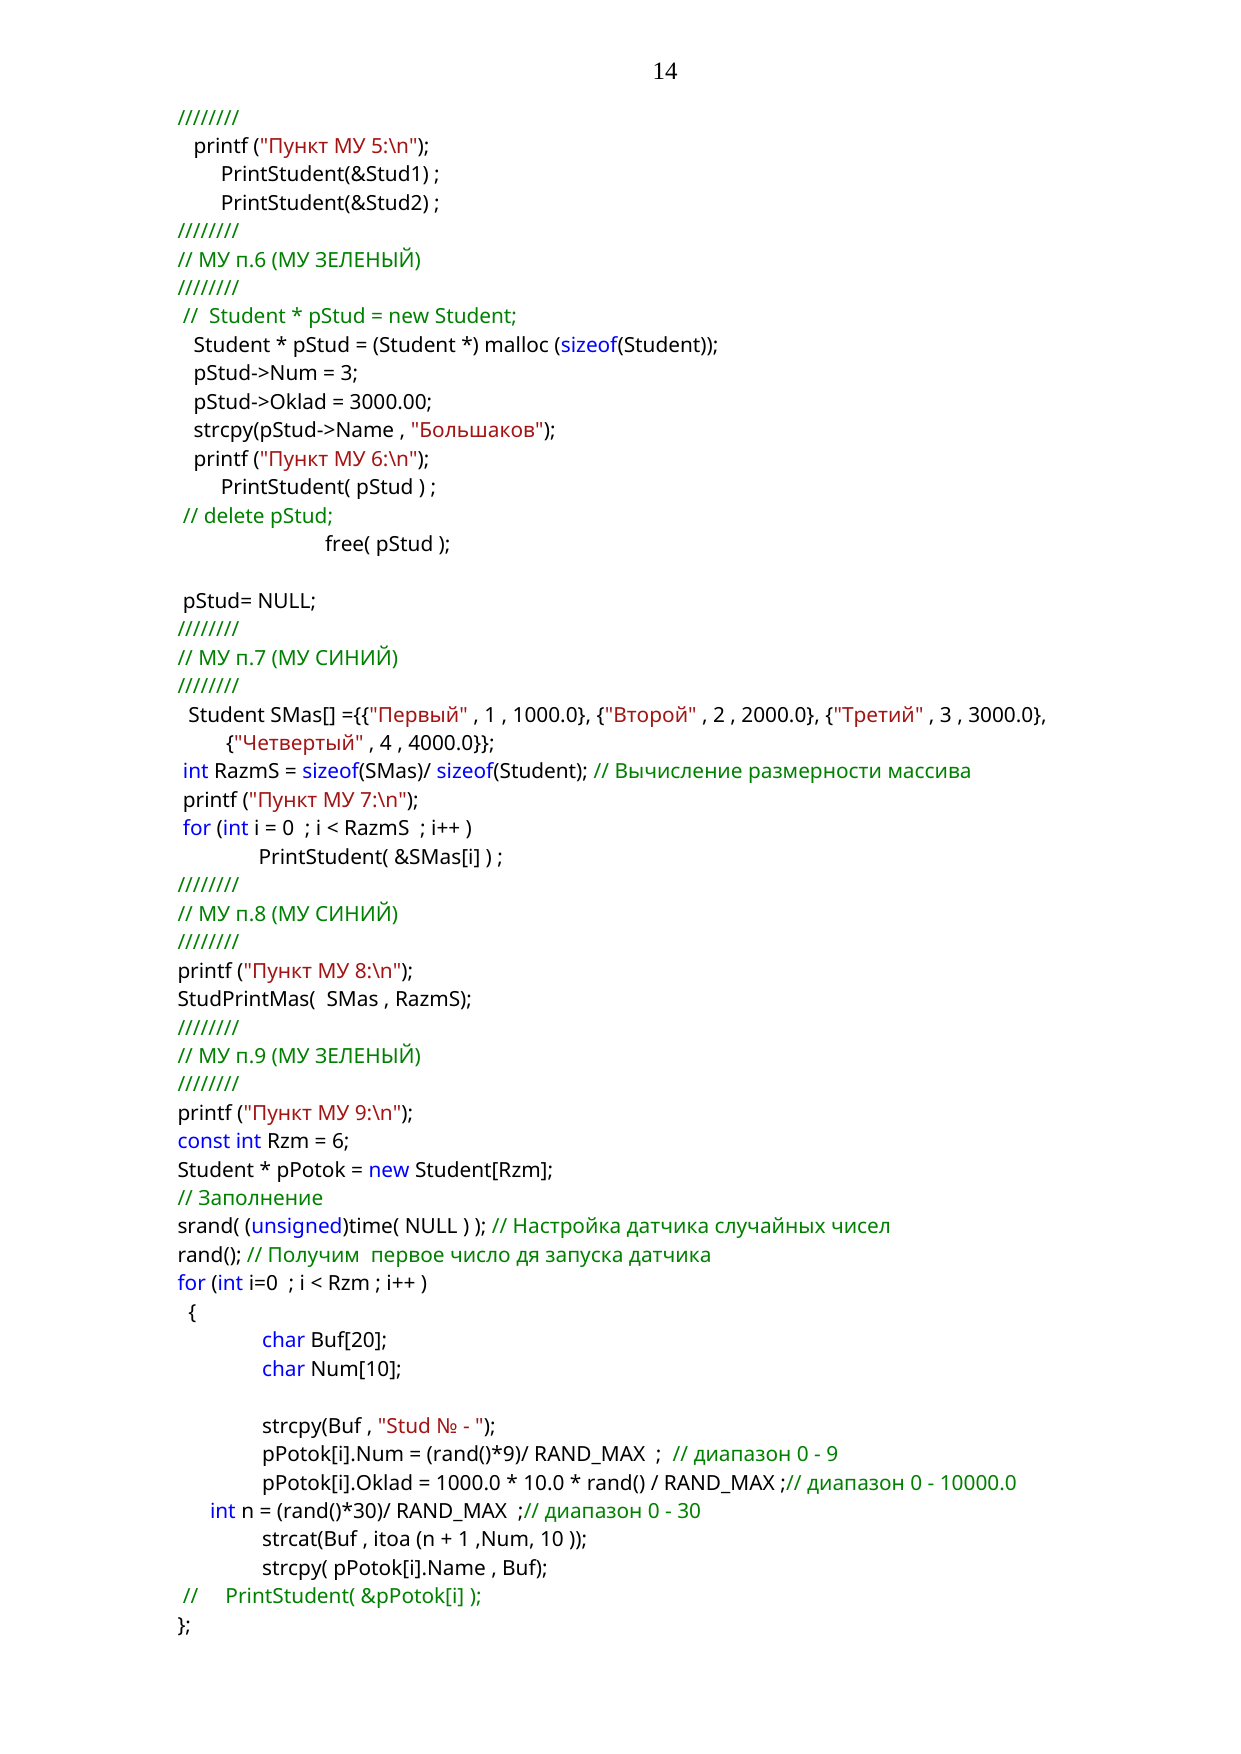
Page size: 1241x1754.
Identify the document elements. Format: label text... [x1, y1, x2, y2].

text free( pStud ); [177, 529, 1152, 558]
text {"Четвертый" , 4 , 4000.0}}; [177, 728, 1152, 757]
text //////// [177, 671, 1152, 700]
text // МУ п.7 (МУ СИНИЙ) [177, 643, 1152, 671]
text // МУ п.8 (МУ СИНИЙ) [177, 899, 1152, 927]
text printf ("Пункт МУ 5:\n"); [177, 131, 1152, 159]
text int RazmS = sizeof(SMas)/ sizeof(Student); // Вычисление размерности массива [177, 757, 1152, 785]
text strcpy( pPotok[i].Name , Buf); [177, 1553, 1152, 1581]
text strcpy(Buf , "Stud № - "); [177, 1411, 1152, 1439]
text // Заполнение [177, 1183, 1152, 1212]
text PrintStudent(&Stud2) ; [177, 188, 1152, 216]
text //////// [177, 1013, 1152, 1041]
text }; [177, 1610, 1152, 1638]
text strcat(Buf , itoa (n + 1 ,Num, 10 )); [177, 1524, 1152, 1553]
text // Student * pStud = new Student; [177, 302, 1152, 330]
text Student * pStud = (Student *) malloc (sizeof(Student)); [177, 330, 1152, 358]
text char Buf[20]; [177, 1325, 1152, 1354]
text PrintStudent(&Stud1) ; [177, 159, 1152, 188]
text printf ("Пункт МУ 6:\n"); [177, 444, 1152, 472]
text Student SMas[] ={{"Первый" , 1 , 1000.0}, {"Второй" , 2 , 2000.0}, {"Третий" , 3 , 3000.0}, [177, 700, 1152, 728]
text printf ("Пункт МУ 7:\n"); [177, 785, 1152, 813]
text // delete pStud; [177, 501, 1152, 529]
text pPotok[i].Oklad = 1000.0 * 10.0 * rand() / RAND_MAX ;// диапазон 0 - 10000.0 [177, 1468, 1152, 1496]
text //////// [177, 1069, 1152, 1098]
text for (int i = 0 ; i < RazmS ; i++ ) [177, 813, 1152, 842]
text int n = (rand()*30)/ RAND_MAX ;// диапазон 0 - 30 [177, 1496, 1152, 1524]
text srand( (unsigned)time( NULL ) ); // Настройка датчика случайных чисел [177, 1212, 1152, 1240]
text //////// [177, 870, 1152, 899]
text PrintStudent( &SMas[i] ) ; [177, 842, 1152, 870]
text printf ("Пункт МУ 8:\n"); [177, 956, 1152, 984]
text { [177, 1297, 1152, 1325]
text Student * pPotok = new Student[Rzm]; [177, 1155, 1152, 1183]
text //////// [177, 927, 1152, 956]
text for (int i=0 ; i < Rzm ; i++ ) [177, 1268, 1152, 1297]
text StudPrintMas( SMas , RazmS); [177, 984, 1152, 1013]
text //////// [177, 273, 1152, 302]
text //////// [177, 614, 1152, 643]
text //////// [177, 216, 1152, 245]
text // МУ п.9 (МУ ЗЕЛЕНЫЙ) [177, 1041, 1152, 1069]
text pStud->Oklad = 3000.00; [177, 387, 1152, 415]
text char Num[10]; [177, 1354, 1152, 1382]
text const int Rzm = 6; [177, 1126, 1152, 1155]
text // МУ п.6 (МУ ЗЕЛЕНЫЙ) [177, 245, 1152, 273]
text pPotok[i].Num = (rand()*9)/ RAND_MAX ; // диапазон 0 - 9 [177, 1439, 1152, 1468]
text //////// [177, 103, 1152, 131]
text PrintStudent( pStud ) ; [177, 472, 1152, 501]
text rand(); // Получим первое число дя запуска датчика [177, 1240, 1152, 1268]
text pStud= NULL; [177, 586, 1152, 614]
text // PrintStudent( &pPotok[i] ); [177, 1581, 1152, 1610]
text printf ("Пункт МУ 9:\n"); [177, 1098, 1152, 1126]
text strcpy(pStud->Name , "Большаков"); [177, 415, 1152, 444]
text pStud->Num = 3; [177, 358, 1152, 387]
